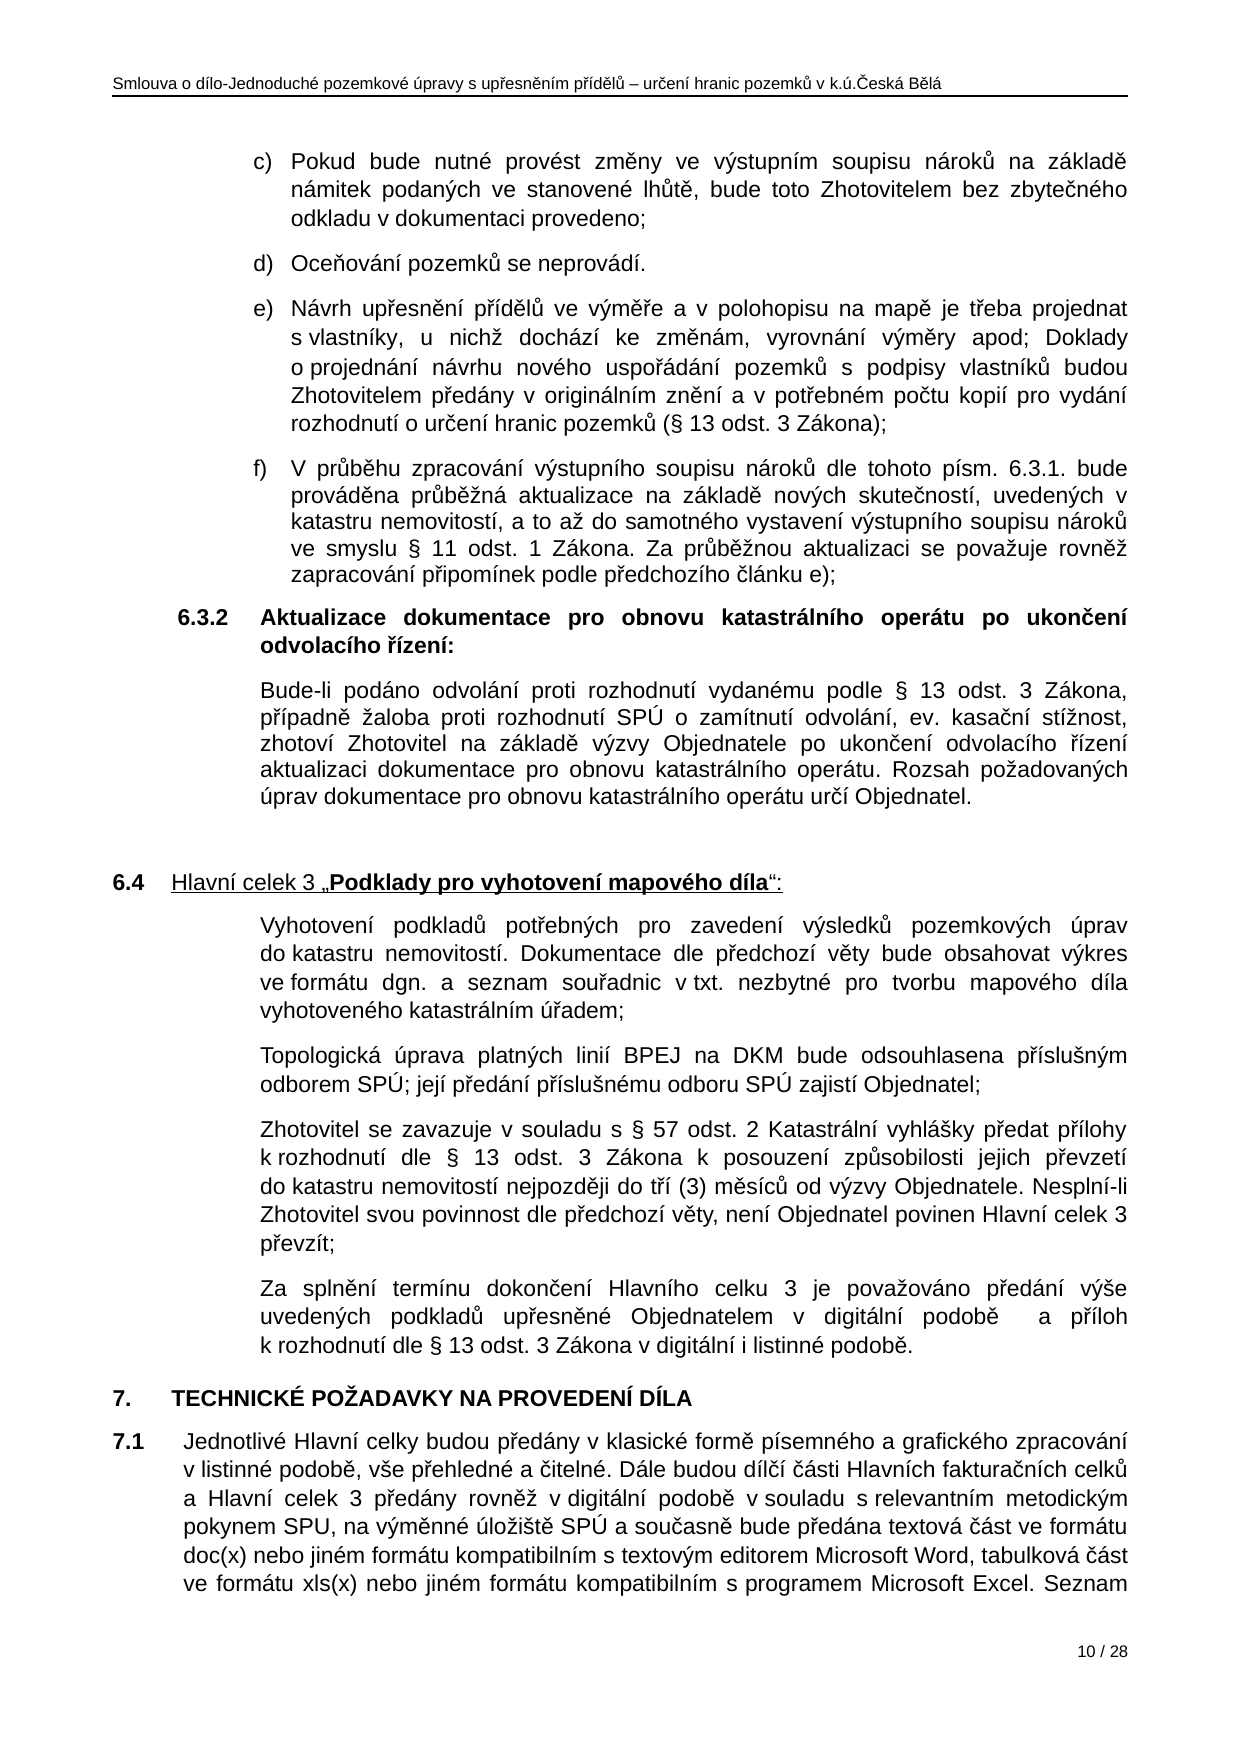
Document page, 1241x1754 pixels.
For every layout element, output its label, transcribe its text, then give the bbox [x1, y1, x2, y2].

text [112, 1428, 1128, 1597]
text Vyhotovení podkladů potřebných pro zavedení výsledků pozemkových úprav do katastru nemovitostí. Dokumentace dle předchozí věty bude obsahovat výkres ve formátu dgn. a seznam souřadnic v txt. nezbytné pro tvorbu mapového díla vyhotoveného katastrálním úřadem; [260, 912, 1128, 1023]
list Návrh upřesnění přídělů ve výměře a v polohopisu na mapě je třeba projednat s vlastníky, u nichž dochází ke změnám, vyrovnání výměry apod; Doklady o projednání návrhu nového uspořádání pozemků s podpisy vlastníků budou Zhotovitelem předány v originálním znění a v potřebném počtu kopií pro vydání rozhodnutí o určení hranic pozemků (§ 13 odst. 3 Zákona); [253, 295, 1128, 437]
text Technické požadavky na provedení díla [112, 1385, 1128, 1411]
list Aktualizace dokumentace pro obnovu katastrálního operátu po ukončení odvolacího řízení: [177, 604, 1128, 659]
list Bude-li podáno odvolání proti rozhodnutí vydanému podle § 13 odst. 3 Zákona, případně žaloba proti rozhodnutí SPÚ o zamítnutí odvolání, ev. kasační stížnost, zhotoví Zhotovitel na základě výzvy Objednatele po ukončení odvolacího řízení aktualizaci dokumentace pro obnovu katastrálního operátu. Rozsah požadovaných úprav dokumentace pro obnovu katastrálního operátu určí Objednatel. [260, 677, 1128, 809]
text Hlavní celek 3 „Podklady pro vyhotovení mapového díla“: [112, 869, 1128, 895]
text Topologická úprava platných linií BPEJ na DKM bude odsouhlasena příslušným odborem SPÚ; její předání příslušnému odboru SPÚ zajistí Objednatel; [260, 1042, 1128, 1097]
list V průběhu zpracování výstupního soupisu nároků dle tohoto písm. 6.3.1. bude prováděna průběžná aktualizace na základě nových skutečností, uvedených v katastru nemovitostí, a to až do samotného vystavení výstupního soupisu nároků ve smyslu § 11 odst. 1 Zákona. Za průběžnou aktualizaci se považuje rovněž zapracování připomínek podle předchozího článku e); [253, 455, 1128, 587]
list Oceňování pozemků se neprovádí. [253, 250, 1128, 276]
list Pokud bude nutné provést změny ve výstupním soupisu nároků na základě námitek podaných ve stanovené lhůtě, bude toto Zhotovitelem bez zbytečného odkladu v dokumentaci provedeno; [253, 148, 1128, 231]
text Zhotovitel se zavazuje v souladu s § 57 odst. 2 Katastrální vyhlášky předat přílohy k rozhodnutí dle § 13 odst. 3 Zákona k posouzení způsobilosti jejich převzetí do katastru nemovitostí nejpozději do tří (3) měsíců od výzvy Objednatele. Nesplní-li Zhotovitel svou povinnost dle předchozí věty, není Objednatel povinen Hlavní celek 3 převzít; [260, 1116, 1128, 1256]
text Za splnění termínu dokončení Hlavního celku 3 je považováno předání výše uvedených podkladů upřesněné Objednatelem v digitální podobě a příloh k rozhodnutí dle § 13 odst. 3 Zákona v digitální i listinné podobě. [260, 1275, 1128, 1358]
